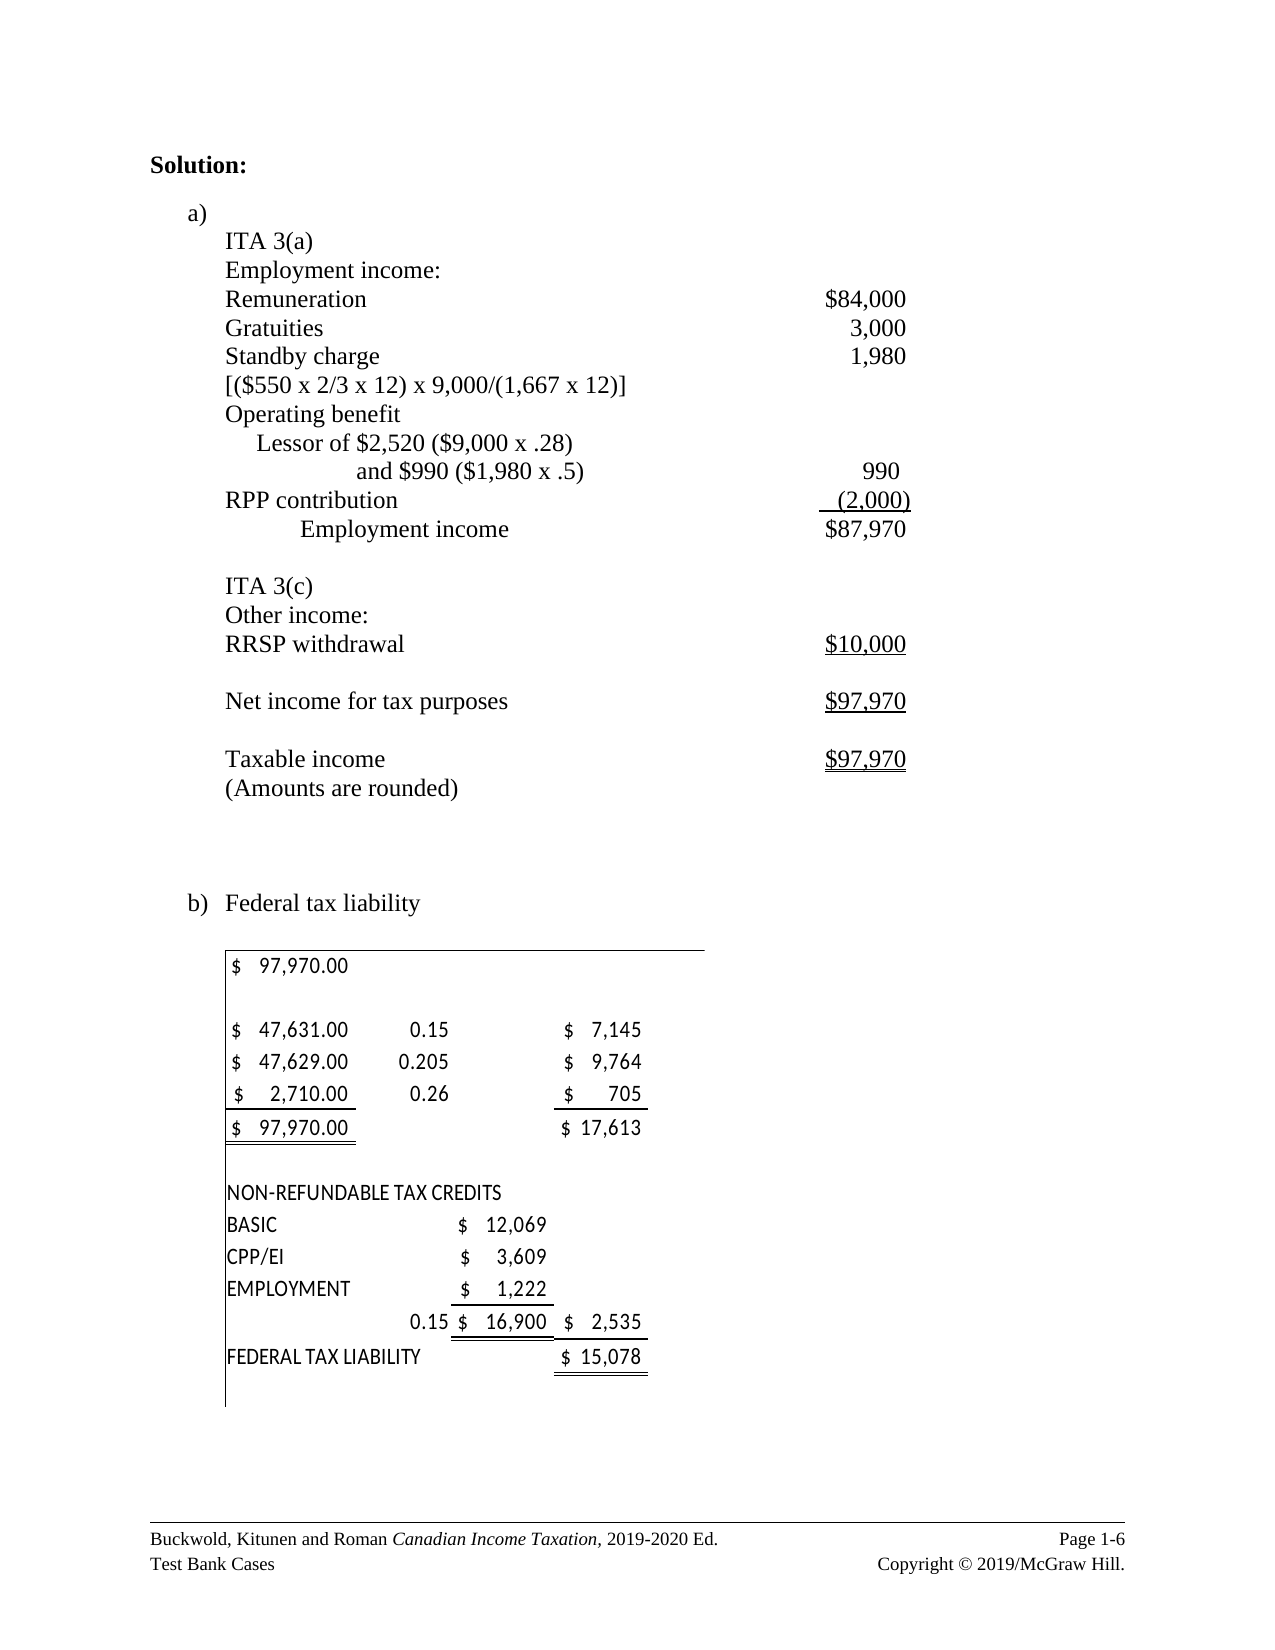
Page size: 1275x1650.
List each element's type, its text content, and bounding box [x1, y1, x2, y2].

text Employment income $87,970 [225, 514, 1125, 543]
text [($550 x 2/3 x 12) x 9,000/(1,667 x 12)] [225, 370, 1125, 399]
text Remuneration $84,000 [225, 284, 1125, 313]
list Federal tax liability [187, 888, 1125, 917]
text Taxable income $97,970 [225, 744, 1125, 773]
text RRSP withdrawal $10,000 [225, 629, 1125, 658]
text Other income: [225, 600, 1125, 629]
text ITA 3(c) [225, 571, 1125, 600]
text (Amounts are rounded) [225, 773, 1125, 801]
text Gratuities 3,000 [225, 313, 1125, 341]
text Operating benefit [225, 399, 1125, 428]
text Net income for tax purposes $97,970 [225, 686, 1125, 715]
text RPP contribution (2,000) [225, 485, 1125, 514]
text Solution: [150, 150, 1125, 179]
text Standby charge 1,980 [225, 341, 1125, 370]
text Lessor of $2,520 ($9,000 x .28) [225, 428, 1125, 456]
text ITA 3(a) [225, 226, 1125, 255]
text Employment income: [225, 255, 1125, 284]
text and $990 ($1,980 x .5) 990 [225, 456, 1125, 485]
